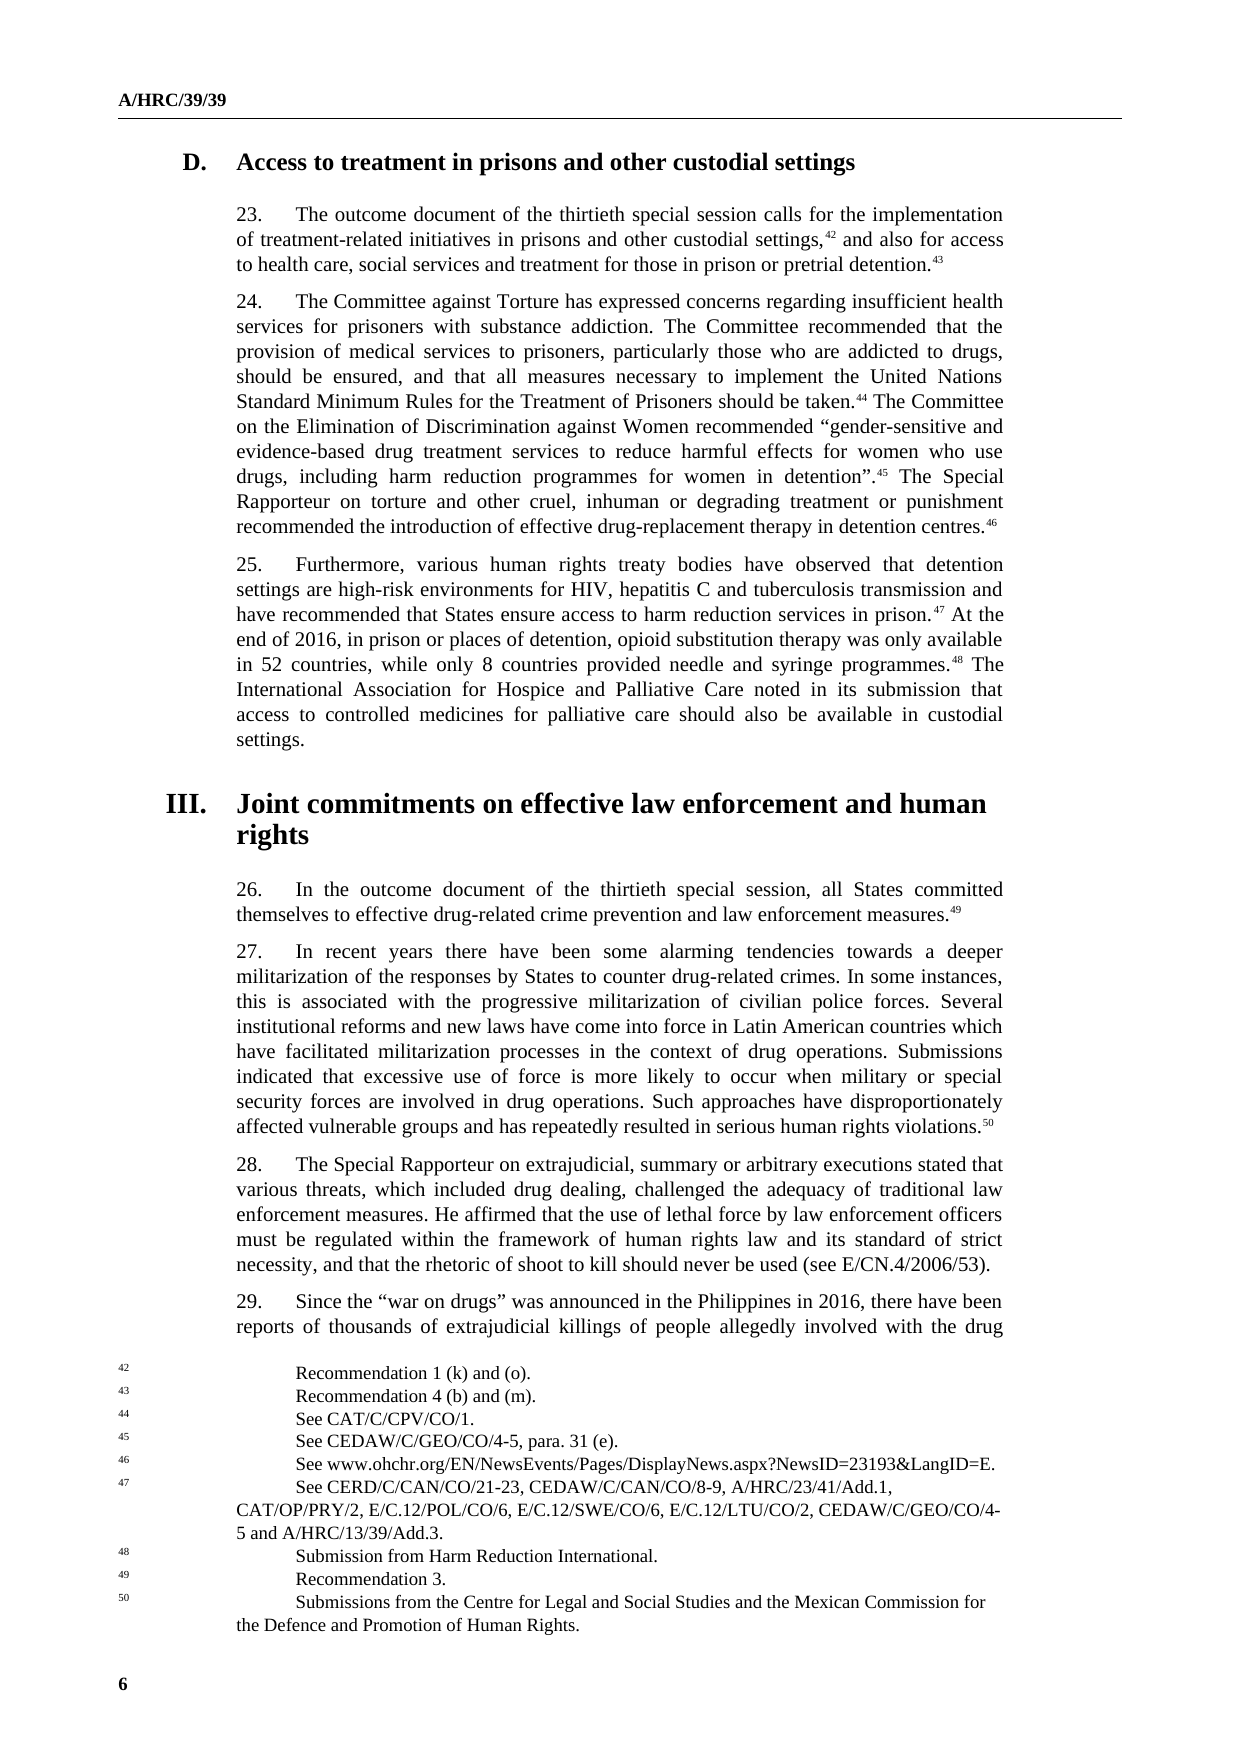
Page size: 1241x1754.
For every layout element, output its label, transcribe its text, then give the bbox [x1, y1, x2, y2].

text 25. Furthermore, various human rights treaty bodies have observed that detention settings are high-risk environments for HIV, hepatitis C and tuberculosis transmission and have recommended that States ensure access to harm reduction services in prison. At the end of 2016, in prison or places of detention, opioid substitution therapy was only available in 52 countries, while only 8 countries provided needle and syringe programmes. The International Association for Hospice and Palliative Care noted in its submission that access to controlled medicines for palliative care should also be available in custodial settings. [236, 551, 1004, 751]
text D. Access to treatment in prisons and other custodial settings [118, 148, 1004, 176]
text 24. The Committee against Torture has expressed concerns regarding insufficient health services for prisoners with substance addiction. The Committee recommended that the provision of medical services to prisoners, particularly those who are addicted to drugs, should be ensured, and that all measures necessary to implement the United Nations Standard Minimum Rules for the Treatment of Prisoners should be taken. The Committee on the Elimination of Discrimination against Women recommended “gender-sensitive and evidence-based drug treatment services to reduce harmful effects for women who use drugs, including harm reduction programmes for women in detention”. The Special Rapporteur on torture and other cruel, inhuman or degrading treatment or punishment recommended the introduction of effective drug-replacement therapy in detention centres. [236, 288, 1004, 538]
text 23. The outcome document of the thirtieth special session calls for the implementation of treatment-related initiatives in prisons and other custodial settings, and also for access to health care, social services and treatment for those in prison or pretrial detention. [236, 201, 1004, 276]
text 28. The Special Rapporteur on extrajudicial, summary or arbitrary executions stated that various threats, which included drug dealing, challenged the adequacy of traditional law enforcement measures. He affirmed that the use of lethal force by law enforcement officers must be regulated within the framework of human rights law and its standard of strict necessity, and that the rhetoric of shoot to kill should never be used (see E/CN.4/2006/53). [236, 1151, 1004, 1276]
text 27. In recent years there have been some alarming tendencies towards a deeper militarization of the responses by States to counter drug-related crimes. In some instances, this is associated with the progressive militarization of civilian police forces. Several institutional reforms and new laws have come into force in Latin American countries which have facilitated militarization processes in the context of drug operations. Submissions indicated that excessive use of force is more likely to occur when military or special security forces are involved in drug operations. Such approaches have disproportionately affected vulnerable groups and has repeatedly resulted in serious human rights violations. [236, 938, 1004, 1138]
text III. Joint commitments on effective law enforcement and human rights [118, 788, 1004, 851]
text 26. In the outcome document of the thirtieth special session, all States committed themselves to effective drug-related crime prevention and law enforcement measures. [236, 876, 1004, 926]
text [236, 1288, 1004, 1338]
